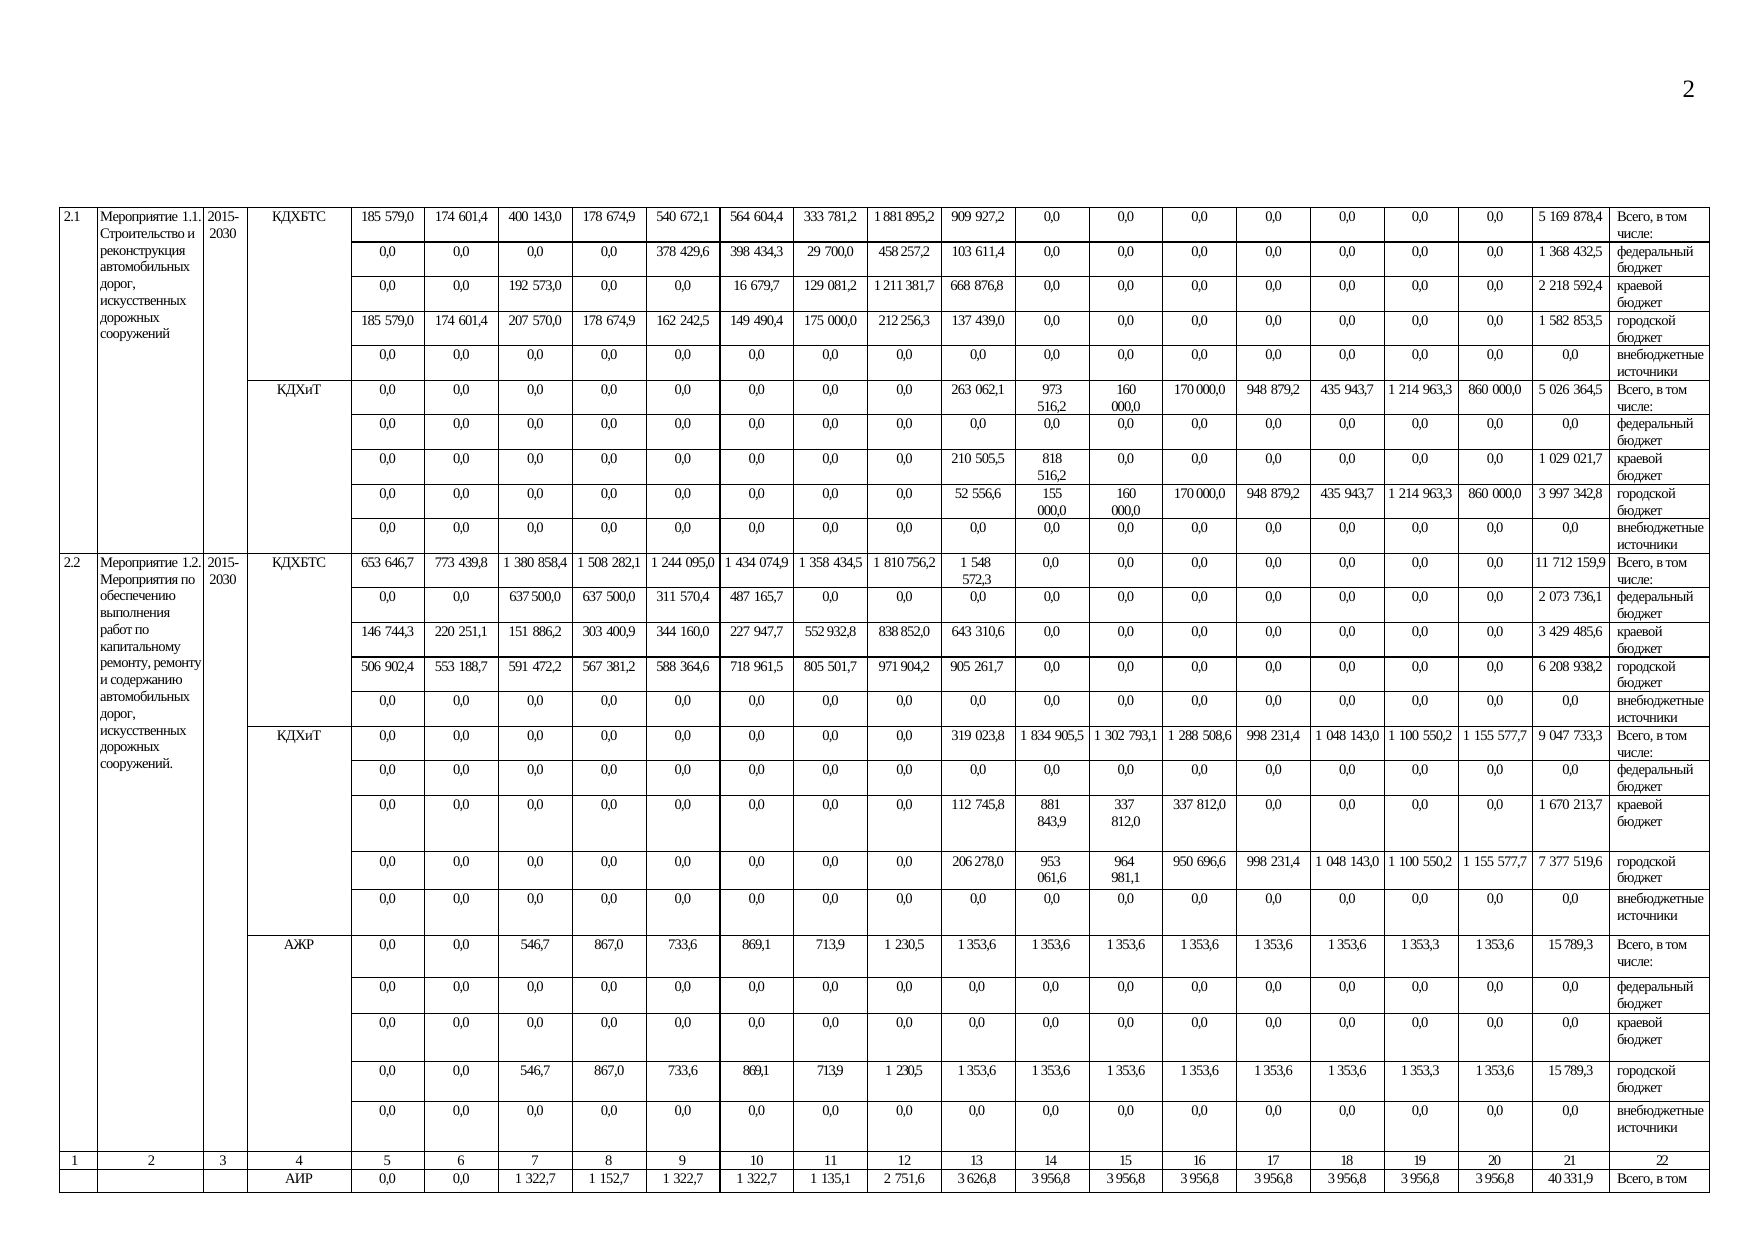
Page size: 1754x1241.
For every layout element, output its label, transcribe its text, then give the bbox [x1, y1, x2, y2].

table_cell 0,0 [425, 485, 498, 518]
table_cell 0,0 [425, 381, 498, 414]
table_cell 170 000,0 [1163, 485, 1236, 518]
table_cell 1 322,7 [647, 1170, 719, 1192]
table_cell 0,0 [425, 588, 498, 622]
table_cell 0,0 [573, 381, 646, 414]
table_cell 0,0 [1459, 519, 1532, 553]
table_cell 0,0 [942, 346, 1015, 380]
table_cell 971 904,2 [868, 658, 941, 691]
table_cell 3 429 485,6 [1533, 623, 1609, 656]
table_cell 0,0 [1459, 796, 1532, 851]
table_cell КДХиТ [248, 727, 351, 935]
table_cell 0,0 [1533, 978, 1609, 1013]
table_cell 0,0 [1090, 978, 1162, 1013]
table_cell 0,0 [794, 519, 867, 553]
table_cell 0,0 [425, 852, 498, 889]
table_cell 998 231,4 [1237, 852, 1310, 889]
table_cell 151 886,2 [499, 623, 572, 656]
table_cell 0,0 [1090, 243, 1162, 276]
table_cell 0,0 [721, 978, 793, 1013]
table_cell 0,0 [573, 692, 646, 726]
table_cell 137 439,0 [942, 312, 1015, 345]
table_cell 1 214 963,3 [1385, 485, 1458, 518]
table_cell 0,0 [352, 588, 424, 622]
table_cell 2.1 [60, 208, 97, 553]
table_cell 0,0 [794, 796, 867, 851]
table_cell 733,6 [647, 1062, 719, 1101]
table_cell 1 214 963,3 [1385, 381, 1458, 414]
table_cell 0,0 [425, 1102, 498, 1151]
table_cell 0,0 [1459, 554, 1532, 587]
table_cell 0,0 [1237, 761, 1310, 795]
table_cell 998 231,4 [1237, 727, 1310, 760]
table_cell 1 244 095,0 [647, 554, 719, 587]
table_cell 0,0 [573, 761, 646, 795]
table_cell 0,0 [868, 796, 941, 851]
table_cell 552 932,8 [794, 623, 867, 656]
table_cell внебюджетные источники [1610, 890, 1709, 935]
table_cell 0,0 [1237, 978, 1310, 1013]
table_cell 1 353,3 [1385, 936, 1458, 977]
table_cell АЖР [248, 936, 351, 1151]
table_cell 378 429,6 [647, 243, 719, 276]
table_cell 0,0 [352, 277, 424, 311]
table_cell 3 956,8 [1163, 1170, 1236, 1192]
table_cell 0,0 [1237, 1102, 1310, 1151]
table_cell 0,0 [352, 415, 424, 449]
table_cell краевой бюджет [1610, 450, 1709, 483]
table_cell 0,0 [425, 243, 498, 276]
table_cell КДХиТ [248, 381, 351, 553]
table_cell 0,0 [1311, 588, 1384, 622]
table_cell 0,0 [942, 588, 1015, 622]
table_cell 0,0 [1459, 243, 1532, 276]
table_cell 869,1 [721, 1062, 793, 1101]
table_cell 0,0 [352, 1170, 424, 1192]
table_cell 337 812,0 [1163, 796, 1236, 851]
table_cell 0,0 [647, 692, 719, 726]
table_cell 0,0 [1533, 1102, 1609, 1151]
table_cell 0,0 [352, 450, 424, 483]
table_cell 3 956,8 [1016, 1170, 1089, 1192]
table_cell 0,0 [868, 450, 941, 483]
table_cell АИР [248, 1170, 351, 1192]
table_cell 0,0 [499, 450, 572, 483]
table_cell 0,0 [794, 450, 867, 483]
table_cell 0,0 [1163, 519, 1236, 553]
table_cell 0,0 [1163, 623, 1236, 656]
table_cell 0,0 [1016, 1102, 1089, 1151]
table_cell 0,0 [1016, 1014, 1089, 1061]
table_cell 0,0 [1311, 796, 1384, 851]
table_cell 149 490,4 [721, 312, 793, 345]
table_cell 0,0 [794, 346, 867, 380]
table_cell 435 943,7 [1311, 485, 1384, 518]
table_cell 0,0 [1385, 588, 1458, 622]
table_cell 506 902,4 [352, 658, 424, 691]
table_cell 805 501,7 [794, 658, 867, 691]
table_cell 0,0 [647, 450, 719, 483]
table_cell 0,0 [1016, 692, 1089, 726]
table_cell 0,0 [868, 761, 941, 795]
table_cell 0,0 [352, 761, 424, 795]
table_cell 0,0 [352, 727, 424, 760]
table_cell 0,0 [499, 1014, 572, 1061]
table_cell 0,0 [1016, 346, 1089, 380]
table_cell 0,0 [647, 978, 719, 1013]
table_cell 1 670 213,7 [1533, 796, 1609, 851]
table_cell 0,0 [1016, 554, 1089, 587]
table_cell городской бюджет [1610, 485, 1709, 518]
table_cell 0,0 [1237, 1014, 1310, 1061]
table_cell 8 [573, 1152, 646, 1168]
table_cell 319 023,8 [942, 727, 1015, 760]
table_cell 5 [352, 1152, 424, 1168]
table_cell 0,0 [352, 936, 424, 977]
table_cell Всего, в том числе: [1610, 1170, 1709, 1192]
table_cell 818 516,2 [1016, 450, 1089, 483]
table_cell 0,0 [352, 243, 424, 276]
table_cell Мероприятие 1.2. Мероприятия по обеспечению выполнения работ по капитальному ремонту, ремонту и содержанию автомобильных дорог, искусственных дорожных сооружений. [98, 554, 203, 1151]
table_cell внебюджетные источники [1610, 519, 1709, 553]
table_cell 0,0 [1237, 554, 1310, 587]
table_cell 0,0 [1090, 1014, 1162, 1061]
table_cell Всего, в том числе: [1610, 727, 1709, 760]
table_cell 0,0 [721, 1102, 793, 1151]
table_cell 0,0 [942, 761, 1015, 795]
table_cell 2015-2030 [204, 208, 247, 553]
table_cell 3 956,8 [1237, 1170, 1310, 1192]
table_cell 0,0 [1311, 346, 1384, 380]
table_cell 178 674,9 [573, 208, 646, 241]
table_cell 0,0 [425, 727, 498, 760]
table_cell 0,0 [794, 692, 867, 726]
table_cell 1 353,6 [1237, 1062, 1310, 1101]
table_cell 185 579,0 [352, 208, 424, 241]
table_cell 0,0 [1016, 415, 1089, 449]
table_cell 0,0 [499, 519, 572, 553]
table_cell 0,0 [1311, 415, 1384, 449]
table_cell 0,0 [1090, 208, 1162, 241]
table_cell 398 434,3 [721, 243, 793, 276]
table_cell 0,0 [1016, 588, 1089, 622]
table_cell 0,0 [1237, 450, 1310, 483]
table_cell 1 353,6 [1311, 1062, 1384, 1101]
table_cell 0,0 [942, 415, 1015, 449]
table_cell 1 353,6 [942, 936, 1015, 977]
table_cell 860 000,0 [1459, 485, 1532, 518]
table_cell 0,0 [794, 890, 867, 935]
table_cell внебюджетные источники [1610, 692, 1709, 726]
table_cell КДХБТС [248, 554, 351, 726]
table_cell 0,0 [1237, 208, 1310, 241]
table_cell 0,0 [425, 1062, 498, 1101]
table_cell 1 353,6 [1016, 936, 1089, 977]
table_cell 0,0 [647, 346, 719, 380]
table_cell 15 789,3 [1533, 1062, 1609, 1101]
table_cell 0,0 [794, 727, 867, 760]
table_cell 713,9 [794, 936, 867, 977]
table_cell 0,0 [1016, 623, 1089, 656]
table_cell 0,0 [1016, 277, 1089, 311]
table_cell 0,0 [942, 1014, 1015, 1061]
table_cell 0,0 [794, 588, 867, 622]
table_cell 0,0 [1459, 761, 1532, 795]
table_cell 1 368 432,5 [1533, 243, 1609, 276]
table_cell 0,0 [1163, 415, 1236, 449]
table_cell 0,0 [352, 1014, 424, 1061]
table_cell 0,0 [425, 415, 498, 449]
table_cell 905 261,7 [942, 658, 1015, 691]
table_cell 0,0 [868, 346, 941, 380]
table_cell 3 956,8 [1311, 1170, 1384, 1192]
table_cell 869,1 [721, 936, 793, 977]
table_cell [204, 1170, 247, 1192]
table_cell 0,0 [647, 761, 719, 795]
table_cell 0,0 [1090, 623, 1162, 656]
table_cell 0,0 [1163, 243, 1236, 276]
table_cell 1 230,5 [868, 1062, 941, 1101]
table_cell 0,0 [573, 727, 646, 760]
table_cell 0,0 [868, 485, 941, 518]
table_cell 0,0 [352, 485, 424, 518]
table_cell 0,0 [573, 243, 646, 276]
table_cell 0,0 [647, 1102, 719, 1151]
table_cell 564 604,4 [721, 208, 793, 241]
table_cell 0,0 [1459, 1014, 1532, 1061]
table_cell 0,0 [868, 588, 941, 622]
table_cell 0,0 [1385, 623, 1458, 656]
table_cell 0,0 [1459, 208, 1532, 241]
table_cell 0,0 [499, 415, 572, 449]
table_cell 0,0 [1090, 277, 1162, 311]
table_cell 192 573,0 [499, 277, 572, 311]
table_cell федеральный бюджет [1610, 243, 1709, 276]
table_cell 1 548 572,3 [942, 554, 1015, 587]
table_cell 0,0 [647, 796, 719, 851]
table_cell 1 135,1 [794, 1170, 867, 1192]
table_cell 860 000,0 [1459, 381, 1532, 414]
table_cell 6 [425, 1152, 498, 1168]
table_cell 733,6 [647, 936, 719, 977]
table_cell [60, 1170, 97, 1192]
table_cell 0,0 [1090, 890, 1162, 935]
table_cell 0,0 [1459, 415, 1532, 449]
table_cell 0,0 [721, 852, 793, 889]
table_cell 0,0 [499, 978, 572, 1013]
table_cell 0,0 [1237, 243, 1310, 276]
table_cell 0,0 [352, 381, 424, 414]
table_cell городской бюджет [1610, 852, 1709, 889]
table_cell 0,0 [499, 243, 572, 276]
table_cell 0,0 [425, 796, 498, 851]
table_cell 0,0 [1311, 277, 1384, 311]
table_cell 0,0 [352, 519, 424, 553]
table_cell 1 353,6 [1090, 1062, 1162, 1101]
table_cell 0,0 [794, 381, 867, 414]
table_cell 227 947,7 [721, 623, 793, 656]
table_cell 21 [1533, 1152, 1609, 1168]
table_cell 909 927,2 [942, 208, 1015, 241]
table_cell 3 997 342,8 [1533, 485, 1609, 518]
table_cell 0,0 [721, 890, 793, 935]
table_cell 0,0 [573, 519, 646, 553]
table_cell 129 081,2 [794, 277, 867, 311]
table_cell 1 048 143,0 [1311, 727, 1384, 760]
table_cell 3 [204, 1152, 247, 1168]
table_cell 9 [647, 1152, 719, 1168]
table_cell 0,0 [1311, 1014, 1384, 1061]
table_cell 487 165,7 [721, 588, 793, 622]
table_cell 0,0 [1385, 208, 1458, 241]
table_cell 546,7 [499, 936, 572, 977]
table_cell 0,0 [647, 415, 719, 449]
table_cell 0,0 [1090, 450, 1162, 483]
table_cell 1 881 895,2 [868, 208, 941, 241]
table_cell 0,0 [794, 1102, 867, 1151]
table_cell краевой бюджет [1610, 796, 1709, 851]
table_cell 838 852,0 [868, 623, 941, 656]
table_cell 0,0 [868, 519, 941, 553]
table_cell 1 [60, 1152, 97, 1168]
table_cell 0,0 [573, 890, 646, 935]
table_cell 0,0 [794, 761, 867, 795]
table_cell 16 [1163, 1152, 1236, 1168]
table_cell 0,0 [721, 346, 793, 380]
table_cell 950 696,6 [1163, 852, 1236, 889]
table_cell 637 500,0 [573, 588, 646, 622]
table_cell 5 026 364,5 [1533, 381, 1609, 414]
table_cell 0,0 [1090, 519, 1162, 553]
table_cell 973 516,2 [1016, 381, 1089, 414]
table_cell 3 626,8 [942, 1170, 1015, 1192]
table_cell 1 358 434,5 [794, 554, 867, 587]
table_cell 0,0 [1385, 519, 1458, 553]
table_cell 0,0 [1090, 761, 1162, 795]
table_cell 0,0 [425, 450, 498, 483]
table_cell 1 582 853,5 [1533, 312, 1609, 345]
table_cell 303 400,9 [573, 623, 646, 656]
table_cell 1 230,5 [868, 936, 941, 977]
table_cell 210 505,5 [942, 450, 1015, 483]
table_cell 0,0 [1311, 554, 1384, 587]
table_cell 0,0 [1459, 277, 1532, 311]
table_cell 333 781,2 [794, 208, 867, 241]
table_cell 212 256,3 [868, 312, 941, 345]
table_cell 0,0 [1237, 588, 1310, 622]
table_cell 0,0 [721, 761, 793, 795]
table_cell 0,0 [1385, 415, 1458, 449]
table_cell 185 579,0 [352, 312, 424, 345]
table_cell 0,0 [573, 415, 646, 449]
table_cell 162 242,5 [647, 312, 719, 345]
table_cell 0,0 [1163, 658, 1236, 691]
table_cell 19 [1385, 1152, 1458, 1168]
table_cell 2 [98, 1152, 203, 1168]
table_cell 0,0 [499, 796, 572, 851]
table_cell 0,0 [1533, 692, 1609, 726]
table_cell 0,0 [647, 727, 719, 760]
table_cell 1 048 143,0 [1311, 852, 1384, 889]
table_cell 12 [868, 1152, 941, 1168]
table_cell 178 674,9 [573, 312, 646, 345]
table_cell краевой бюджет [1610, 623, 1709, 656]
table_cell 0,0 [573, 1014, 646, 1061]
table_cell Всего, в том числе: [1610, 208, 1709, 241]
table_cell 0,0 [1459, 346, 1532, 380]
table_cell 0,0 [1311, 890, 1384, 935]
table_cell 0,0 [425, 519, 498, 553]
table_cell 311 570,4 [647, 588, 719, 622]
table_cell 713,9 [794, 1062, 867, 1101]
table_cell 40 331,9 [1533, 1170, 1609, 1192]
table_cell 2015-2030 [204, 554, 247, 1151]
table_cell 6 208 938,2 [1533, 658, 1609, 691]
table_cell 0,0 [1237, 890, 1310, 935]
table_cell 7 377 519,6 [1533, 852, 1609, 889]
table_cell 637 500,0 [499, 588, 572, 622]
table_cell 0,0 [1311, 208, 1384, 241]
table_cell 0,0 [794, 485, 867, 518]
table_cell 0,0 [425, 1170, 498, 1192]
table_cell 0,0 [425, 692, 498, 726]
table_cell 0,0 [352, 692, 424, 726]
table_cell внебюджетные источники [1610, 1102, 1709, 1151]
table_cell 0,0 [868, 852, 941, 889]
table_cell 0,0 [721, 1014, 793, 1061]
table_cell 16 679,7 [721, 277, 793, 311]
table_cell 0,0 [573, 346, 646, 380]
table_cell 0,0 [1311, 1102, 1384, 1151]
table_cell 0,0 [868, 381, 941, 414]
table_cell 263 062,1 [942, 381, 1015, 414]
table_cell 0,0 [425, 277, 498, 311]
table_cell 7 [499, 1152, 572, 1168]
table_cell 2 073 736,1 [1533, 588, 1609, 622]
table_cell 0,0 [1385, 277, 1458, 311]
table_cell 1 353,6 [1090, 936, 1162, 977]
table_cell городской бюджет [1610, 1062, 1709, 1101]
table_cell 0,0 [1163, 692, 1236, 726]
table_cell 540 672,1 [647, 208, 719, 241]
table_cell городской бюджет [1610, 658, 1709, 691]
table_cell 0,0 [1385, 312, 1458, 345]
table_cell 0,0 [573, 1102, 646, 1151]
table_cell 0,0 [499, 381, 572, 414]
table_cell краевой бюджет [1610, 1014, 1709, 1061]
table_cell 10 [721, 1152, 793, 1168]
table_cell 0,0 [573, 852, 646, 889]
table_cell 14 [1016, 1152, 1089, 1168]
table_cell Мероприятие 1.1. Строительство и реконструкция автомобильных дорог, искусственных дорожных сооружений [98, 208, 203, 553]
table_cell федеральный бюджет [1610, 978, 1709, 1013]
table_cell 1 152,7 [573, 1170, 646, 1192]
table_cell Всего, в том числе: [1610, 381, 1709, 414]
table_cell 175 000,0 [794, 312, 867, 345]
table_cell 0,0 [721, 692, 793, 726]
table_cell 0,0 [1385, 978, 1458, 1013]
table_cell 0,0 [942, 978, 1015, 1013]
table_cell 0,0 [647, 485, 719, 518]
table_cell 0,0 [1311, 450, 1384, 483]
table_cell 0,0 [1459, 658, 1532, 691]
table_cell 1 155 577,7 [1459, 852, 1532, 889]
table_cell 0,0 [1385, 346, 1458, 380]
table_cell 953 061,6 [1016, 852, 1089, 889]
table_cell 0,0 [868, 978, 941, 1013]
table_cell 0,0 [1311, 692, 1384, 726]
table_cell 0,0 [1090, 415, 1162, 449]
table_cell 0,0 [352, 346, 424, 380]
table_cell 170 000,0 [1163, 381, 1236, 414]
table_cell 1 508 282,1 [573, 554, 646, 587]
table_cell 220 251,1 [425, 623, 498, 656]
table_cell 0,0 [1385, 554, 1458, 587]
table_cell 0,0 [721, 727, 793, 760]
table_cell 0,0 [647, 1014, 719, 1061]
table_cell 0,0 [1385, 761, 1458, 795]
table_cell 0,0 [1533, 346, 1609, 380]
table_cell 0,0 [1090, 658, 1162, 691]
table_cell внебюджетные источники [1610, 346, 1709, 380]
table_cell 0,0 [1090, 1102, 1162, 1151]
table_cell 344 160,0 [647, 623, 719, 656]
table_cell 0,0 [352, 796, 424, 851]
table_cell 0,0 [1163, 890, 1236, 935]
table_cell 0,0 [868, 890, 941, 935]
table_cell 0,0 [1016, 243, 1089, 276]
table_cell 0,0 [1459, 978, 1532, 1013]
table_cell 0,0 [425, 346, 498, 380]
table_cell 0,0 [573, 485, 646, 518]
table_cell 337 812,0 [1090, 796, 1162, 851]
table_cell 964 981,1 [1090, 852, 1162, 889]
table_cell 29 700,0 [794, 243, 867, 276]
table_cell 773 439,8 [425, 554, 498, 587]
table_cell 0,0 [1311, 761, 1384, 795]
table_cell 0,0 [868, 1014, 941, 1061]
table_cell 0,0 [721, 519, 793, 553]
table_cell 643 310,6 [942, 623, 1015, 656]
table_cell 0,0 [573, 450, 646, 483]
table_cell 1 353,6 [1237, 936, 1310, 977]
table_cell 400 143,0 [499, 208, 572, 241]
table_cell 3 956,8 [1459, 1170, 1532, 1192]
table_cell 0,0 [425, 978, 498, 1013]
table_cell 1 100 550,2 [1385, 727, 1458, 760]
table_cell 0,0 [942, 1102, 1015, 1151]
table_cell 0,0 [425, 936, 498, 977]
table_cell 0,0 [425, 1014, 498, 1061]
table_cell 0,0 [1385, 1102, 1458, 1151]
table_cell 160 000,0 [1090, 485, 1162, 518]
table_cell 0,0 [1237, 692, 1310, 726]
table_cell 11 [794, 1152, 867, 1168]
table_cell 206 278,0 [942, 852, 1015, 889]
table_cell 0,0 [1163, 1014, 1236, 1061]
table_cell 591 472,2 [499, 658, 572, 691]
table_cell 0,0 [721, 485, 793, 518]
table_cell 0,0 [868, 692, 941, 726]
table_cell 546,7 [499, 1062, 572, 1101]
table_cell 9 047 733,3 [1533, 727, 1609, 760]
table_cell 5 169 878,4 [1533, 208, 1609, 241]
table_cell 0,0 [1090, 346, 1162, 380]
table_cell 0,0 [942, 890, 1015, 935]
table_cell 0,0 [1016, 890, 1089, 935]
table_cell 0,0 [1385, 243, 1458, 276]
table_cell 0,0 [1533, 761, 1609, 795]
table_cell 0,0 [1237, 796, 1310, 851]
table_cell 0,0 [499, 346, 572, 380]
table_cell 155 000,0 [1016, 485, 1089, 518]
table_cell 20 [1459, 1152, 1532, 1168]
table_cell 0,0 [499, 890, 572, 935]
table_cell 0,0 [1163, 554, 1236, 587]
table_cell 0,0 [1016, 761, 1089, 795]
table_cell 112 745,8 [942, 796, 1015, 851]
table_cell 18 [1311, 1152, 1384, 1168]
table_cell городской бюджет [1610, 312, 1709, 345]
table_cell 0,0 [1016, 208, 1089, 241]
table_cell 1 288 508,6 [1163, 727, 1236, 760]
table_cell 1 434 074,9 [721, 554, 793, 587]
table_cell 0,0 [499, 1102, 572, 1151]
table_cell 0,0 [1533, 890, 1609, 935]
table_cell 948 879,2 [1237, 381, 1310, 414]
table_cell 0,0 [1237, 312, 1310, 345]
table_cell 0,0 [1533, 1014, 1609, 1061]
table_cell 948 879,2 [1237, 485, 1310, 518]
table_cell 588 364,6 [647, 658, 719, 691]
table_cell 1 353,3 [1385, 1062, 1458, 1101]
table_cell 0,0 [647, 381, 719, 414]
table_cell 0,0 [1533, 415, 1609, 449]
table_cell 0,0 [1237, 415, 1310, 449]
table_cell 2 751,6 [868, 1170, 941, 1192]
table_cell 0,0 [1163, 346, 1236, 380]
table_cell 15 789,3 [1533, 936, 1609, 977]
table_cell 0,0 [1311, 623, 1384, 656]
table_cell 0,0 [1163, 450, 1236, 483]
table_cell 3 956,8 [1385, 1170, 1458, 1192]
table_cell 1 322,7 [721, 1170, 793, 1192]
table_cell 11 712 159,9 [1533, 554, 1609, 587]
table_cell 1 211 381,7 [868, 277, 941, 311]
table_cell 0,0 [352, 852, 424, 889]
table_cell 0,0 [868, 415, 941, 449]
table_cell 207 570,0 [499, 312, 572, 345]
table_cell 0,0 [1090, 588, 1162, 622]
table_cell 4 [248, 1152, 351, 1168]
table_cell 458 257,2 [868, 243, 941, 276]
table_cell 1 322,7 [499, 1170, 572, 1192]
table_cell 0,0 [1311, 312, 1384, 345]
table_cell 0,0 [794, 415, 867, 449]
table_cell 0,0 [1090, 312, 1162, 345]
table_cell 2.2 [60, 554, 97, 1151]
table_cell 0,0 [1385, 796, 1458, 851]
table_cell 0,0 [721, 450, 793, 483]
table_cell 0,0 [1311, 658, 1384, 691]
table_cell 0,0 [573, 277, 646, 311]
table_cell 13 [942, 1152, 1015, 1168]
table_cell краевой бюджет [1610, 277, 1709, 311]
table_cell 103 611,4 [942, 243, 1015, 276]
table_cell 174 601,4 [425, 312, 498, 345]
table_cell 146 744,3 [352, 623, 424, 656]
table_cell 174 601,4 [425, 208, 498, 241]
table_cell 0,0 [352, 890, 424, 935]
table_cell 22 [1610, 1152, 1709, 1168]
table_cell 1 834 905,5 [1016, 727, 1089, 760]
table_cell 0,0 [794, 978, 867, 1013]
table_cell 0,0 [1385, 450, 1458, 483]
table_cell 0,0 [1237, 658, 1310, 691]
table_cell 0,0 [499, 852, 572, 889]
table_cell 1 380 858,4 [499, 554, 572, 587]
table_cell 0,0 [352, 1062, 424, 1101]
table_cell 0,0 [647, 890, 719, 935]
table_cell 0,0 [1163, 761, 1236, 795]
table_cell Всего, в том числе: [1610, 936, 1709, 977]
table_cell 0,0 [1385, 692, 1458, 726]
table_cell федеральный бюджет [1610, 415, 1709, 449]
table_cell 0,0 [1459, 890, 1532, 935]
table_cell 0,0 [1237, 623, 1310, 656]
table_cell 1 029 021,7 [1533, 450, 1609, 483]
table_cell 653 646,7 [352, 554, 424, 587]
table_cell 553 188,7 [425, 658, 498, 691]
table_cell 718 961,5 [721, 658, 793, 691]
table_cell 0,0 [721, 415, 793, 449]
table_cell Всего, в том числе: [1610, 554, 1709, 587]
table_cell 0,0 [721, 796, 793, 851]
table_cell 0,0 [794, 1014, 867, 1061]
table_cell 0,0 [1385, 1014, 1458, 1061]
table_cell 881 843,9 [1016, 796, 1089, 851]
table_cell 0,0 [499, 692, 572, 726]
table_cell 0,0 [1163, 312, 1236, 345]
table_cell 0,0 [1459, 312, 1532, 345]
table_cell 0,0 [1311, 519, 1384, 553]
table_cell 0,0 [1237, 519, 1310, 553]
table_cell 0,0 [1163, 208, 1236, 241]
table_cell 0,0 [1090, 554, 1162, 587]
table_cell 0,0 [425, 890, 498, 935]
table_cell 0,0 [1459, 692, 1532, 726]
table_cell 0,0 [794, 852, 867, 889]
table_cell 0,0 [647, 277, 719, 311]
table_cell 0,0 [573, 796, 646, 851]
table_cell 1 353,6 [1163, 1062, 1236, 1101]
table_cell 0,0 [721, 381, 793, 414]
table_cell 1 353,6 [1163, 936, 1236, 977]
table_cell 567 381,2 [573, 658, 646, 691]
table_cell 1 353,6 [1459, 1062, 1532, 1101]
table_cell 1 155 577,7 [1459, 727, 1532, 760]
table_cell 0,0 [1311, 243, 1384, 276]
table_cell федеральный бюджет [1610, 761, 1709, 795]
table_cell 1 810 756,2 [868, 554, 941, 587]
table_cell 867,0 [573, 936, 646, 977]
table_cell 0,0 [499, 485, 572, 518]
table_cell 3 956,8 [1090, 1170, 1162, 1192]
table_cell 2 218 592,4 [1533, 277, 1609, 311]
table_cell 1 353,6 [1016, 1062, 1089, 1101]
table_cell 0,0 [1016, 658, 1089, 691]
table_cell 0,0 [499, 761, 572, 795]
table_cell 0,0 [1163, 588, 1236, 622]
table_cell 0,0 [1385, 658, 1458, 691]
table_cell 0,0 [499, 727, 572, 760]
table_cell 0,0 [1163, 277, 1236, 311]
table_cell 0,0 [425, 761, 498, 795]
table_cell КДХБТС [248, 208, 351, 380]
table_cell 52 556,6 [942, 485, 1015, 518]
table_cell 435 943,7 [1311, 381, 1384, 414]
table_cell 0,0 [352, 978, 424, 1013]
table_cell [98, 1170, 203, 1192]
table_cell 0,0 [1016, 519, 1089, 553]
table_cell 0,0 [1459, 588, 1532, 622]
table_cell 0,0 [1016, 978, 1089, 1013]
table_cell 15 [1090, 1152, 1162, 1168]
table_cell 0,0 [1533, 519, 1609, 553]
table_cell 867,0 [573, 1062, 646, 1101]
table_cell 0,0 [1459, 623, 1532, 656]
table_cell 0,0 [1237, 277, 1310, 311]
table_cell федеральный бюджет [1610, 588, 1709, 622]
table_cell 0,0 [1311, 978, 1384, 1013]
table_cell 1 353,6 [942, 1062, 1015, 1101]
table_cell 1 353,6 [1459, 936, 1532, 977]
table_cell 668 876,8 [942, 277, 1015, 311]
table_cell 0,0 [1090, 692, 1162, 726]
table_cell 0,0 [647, 519, 719, 553]
table_cell 0,0 [1016, 312, 1089, 345]
table_cell 0,0 [1459, 450, 1532, 483]
table_cell 0,0 [1385, 890, 1458, 935]
table_cell 0,0 [1163, 978, 1236, 1013]
table_cell 1 353,6 [1311, 936, 1384, 977]
table_cell 0,0 [573, 978, 646, 1013]
table_cell 0,0 [1459, 1102, 1532, 1151]
table_cell 0,0 [868, 1102, 941, 1151]
table_cell 1 302 793,1 [1090, 727, 1162, 760]
table_cell 0,0 [942, 692, 1015, 726]
table_cell 0,0 [647, 852, 719, 889]
table_cell 160 000,0 [1090, 381, 1162, 414]
table_cell 0,0 [868, 727, 941, 760]
table_cell 0,0 [1237, 346, 1310, 380]
table_cell 0,0 [1163, 1102, 1236, 1151]
table_cell 17 [1237, 1152, 1310, 1168]
table_cell 1 100 550,2 [1385, 852, 1458, 889]
table_cell 0,0 [942, 519, 1015, 553]
table_cell 0,0 [352, 1102, 424, 1151]
